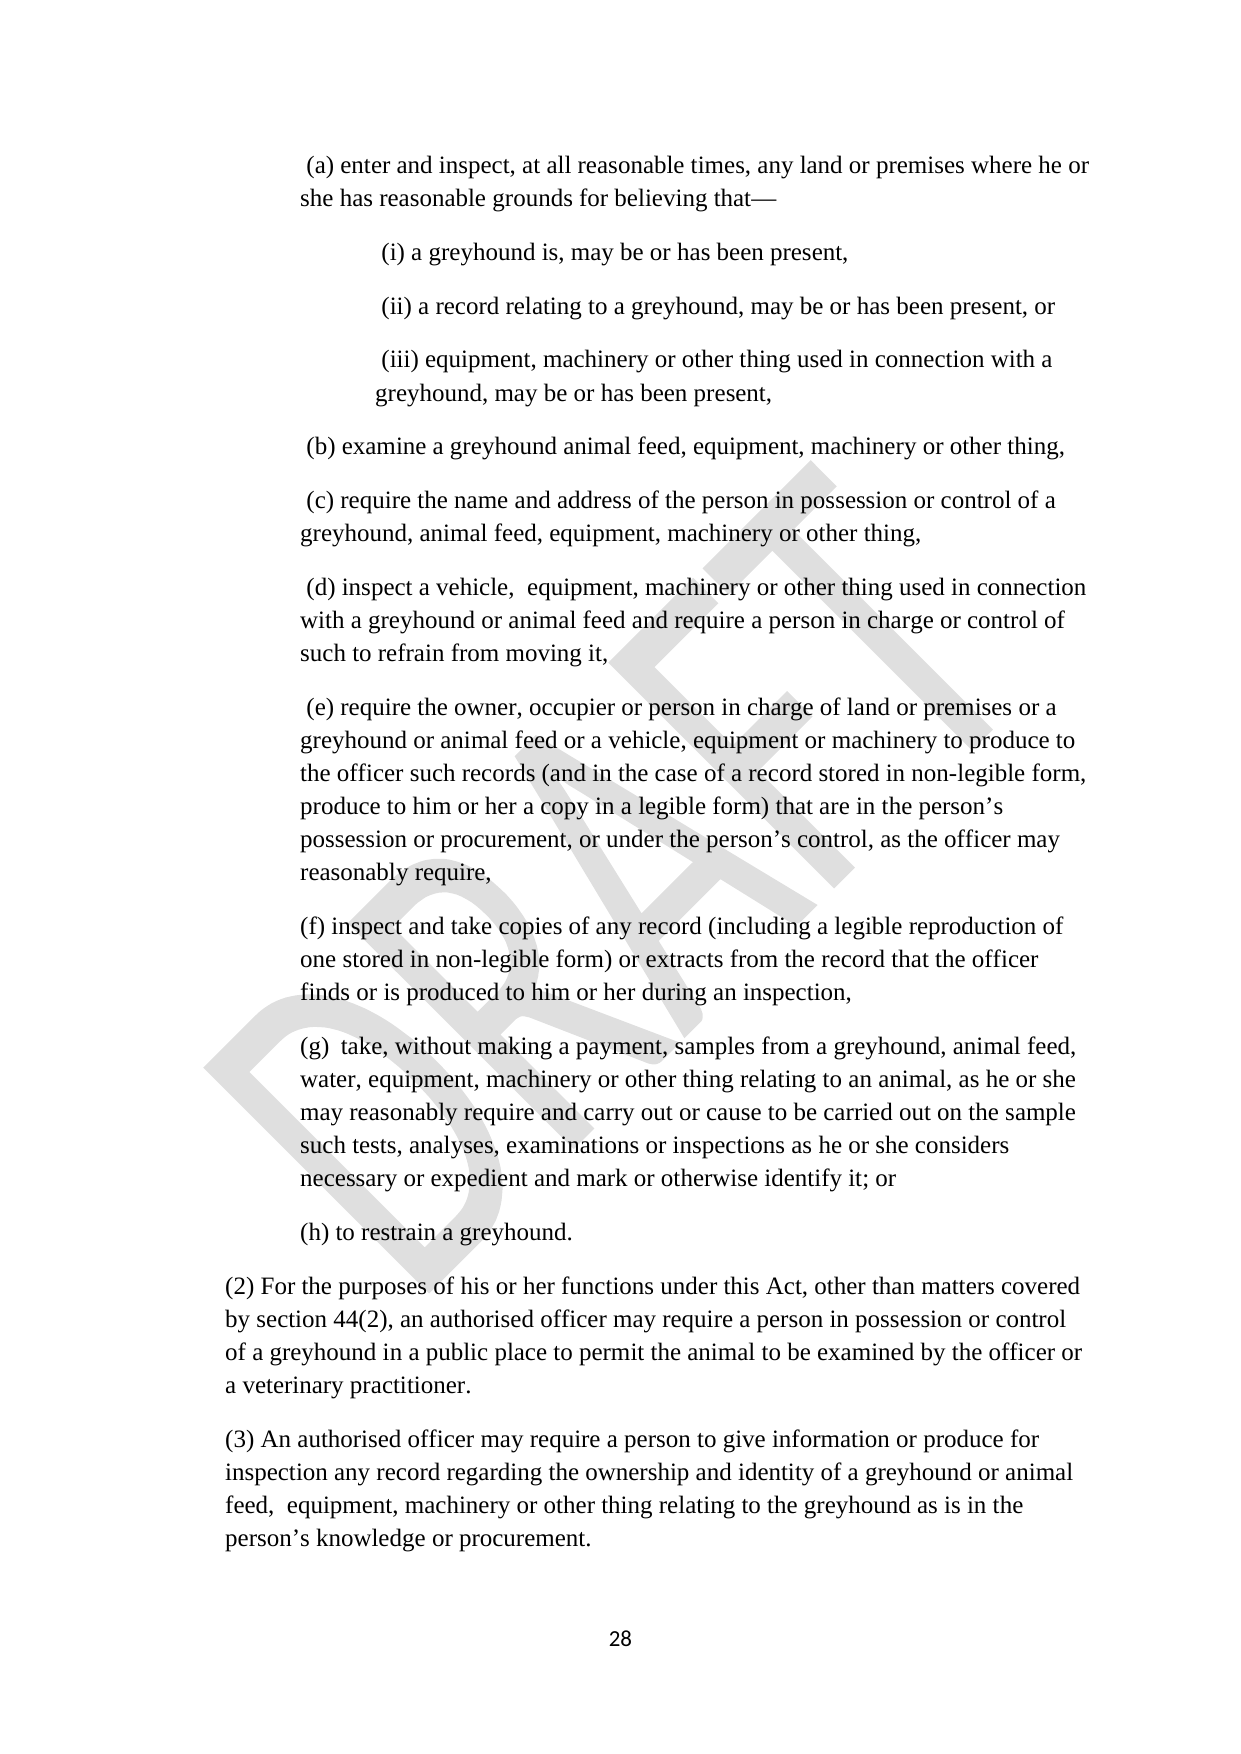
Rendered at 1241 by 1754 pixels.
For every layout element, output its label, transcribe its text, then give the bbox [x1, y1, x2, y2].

text (h) to restrain a greyhound. [300, 1217, 1090, 1246]
text (i) a greyhound is, may be or has been present, [375, 237, 1090, 266]
text (b) examine a greyhound animal feed, equipment, machinery or other thing, [300, 431, 1090, 460]
text (e) require the owner, occupier or person in charge of land or premises or a greyhound or animal feed or a vehicle, equipment or machinery to produce to the officer such records (and in the case of a record stored in non-legible form, produce to him or her a copy in a legible form) that are in the person’s possession or procurement, or under the person’s control, as the officer may reasonably require, [300, 692, 1090, 886]
text (f) inspect and take copies of any record (including a legible reproduction of one stored in non-legible form) or extracts from the record that the officer finds or is produced to him or her during an inspection, [300, 911, 1090, 1006]
text (c) require the name and address of the person in possession or control of a greyhound, animal feed, equipment, machinery or other thing, [300, 485, 1090, 547]
text (iii) equipment, machinery or other thing used in connection with a greyhound, may be or has been present, [375, 344, 1090, 406]
text (2) For the purposes of his or her functions under this Act, other than matters covered by section 44(2), an authorised officer may require a person in possession or control of a greyhound in a public place to permit the animal to be examined by the officer or a veterinary practitioner. [225, 1271, 1090, 1398]
text (3) An authorised officer may require a person to give information or produce for inspection any record regarding the ownership and identity of a greyhound or animal feed, equipment, machinery or other thing relating to the greyhound as is in the person’s knowledge or procurement. [225, 1424, 1090, 1551]
text (a) enter and inspect, at all reasonable times, any land or premises where he or she has reasonable grounds for believing that— [300, 150, 1090, 212]
text (ii) a record relating to a greyhound, may be or has been present, or [375, 291, 1090, 319]
text (g) take, without making a payment, samples from a greyhound, animal feed, water, equipment, machinery or other thing relating to an animal, as he or she may reasonably require and carry out or cause to be carried out on the sample such tests, analyses, examinations or inspections as he or she considers necessary or expedient and mark or otherwise identify it; or [300, 1031, 1090, 1192]
text (d) inspect a vehicle, equipment, machinery or other thing used in connection with a greyhound or animal feed and require a person in charge or control of such to refrain from moving it, [300, 572, 1090, 667]
